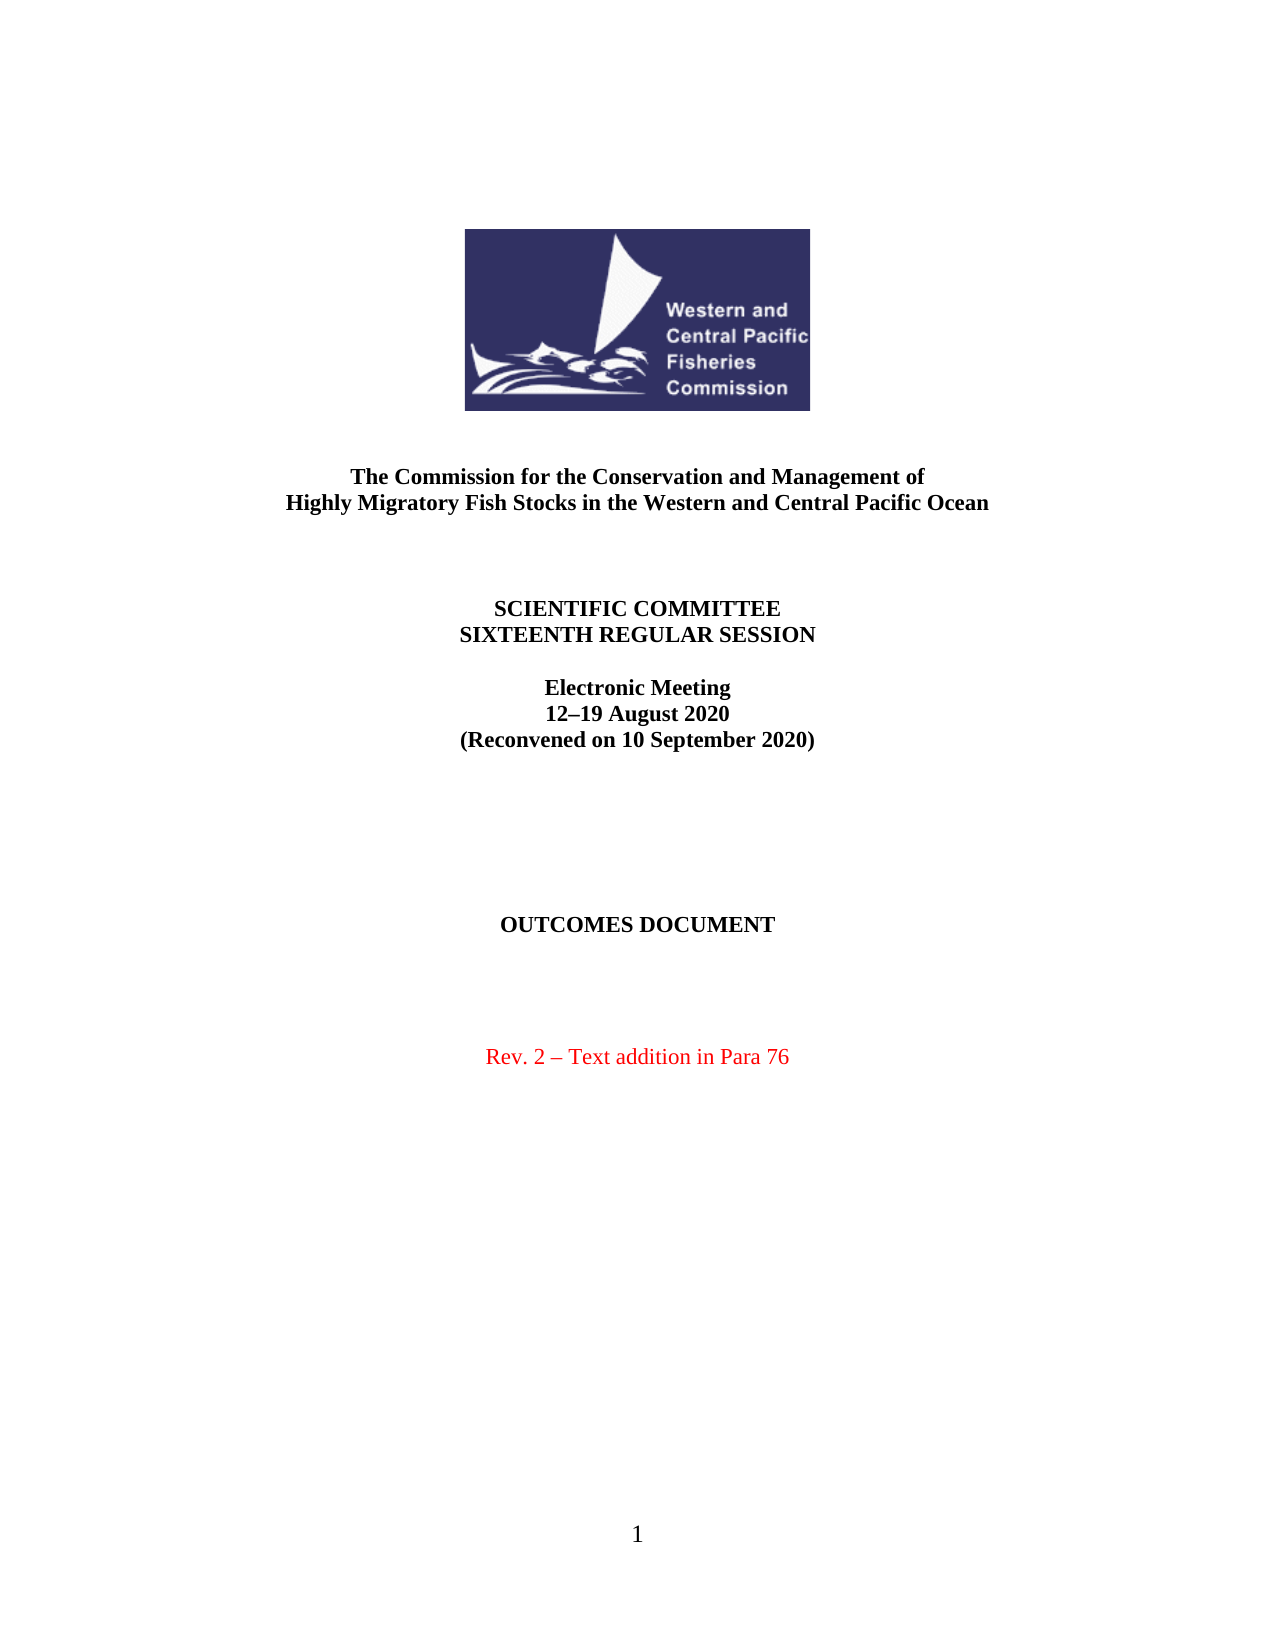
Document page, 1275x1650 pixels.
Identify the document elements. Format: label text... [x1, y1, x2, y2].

text OUTCOMES DOCUMENT [150, 911, 1125, 937]
text (Reconvened on 10 September 2020) [150, 727, 1125, 753]
text The Commission for the Conservation and Management of [150, 463, 1125, 489]
picture [464, 229, 811, 411]
text SCIENTIFIC COMMITTEE [150, 595, 1125, 621]
text Electronic Meeting [150, 674, 1125, 700]
text Highly Migratory Fish Stocks in the Western and Central Pacific Ocean [150, 489, 1125, 516]
text SIXTEENTH REGULAR SESSION [150, 621, 1125, 647]
text 12–19 August 2020 [150, 700, 1125, 727]
text Rev. 2 – Text addition in Para 76 [150, 1043, 1125, 1069]
